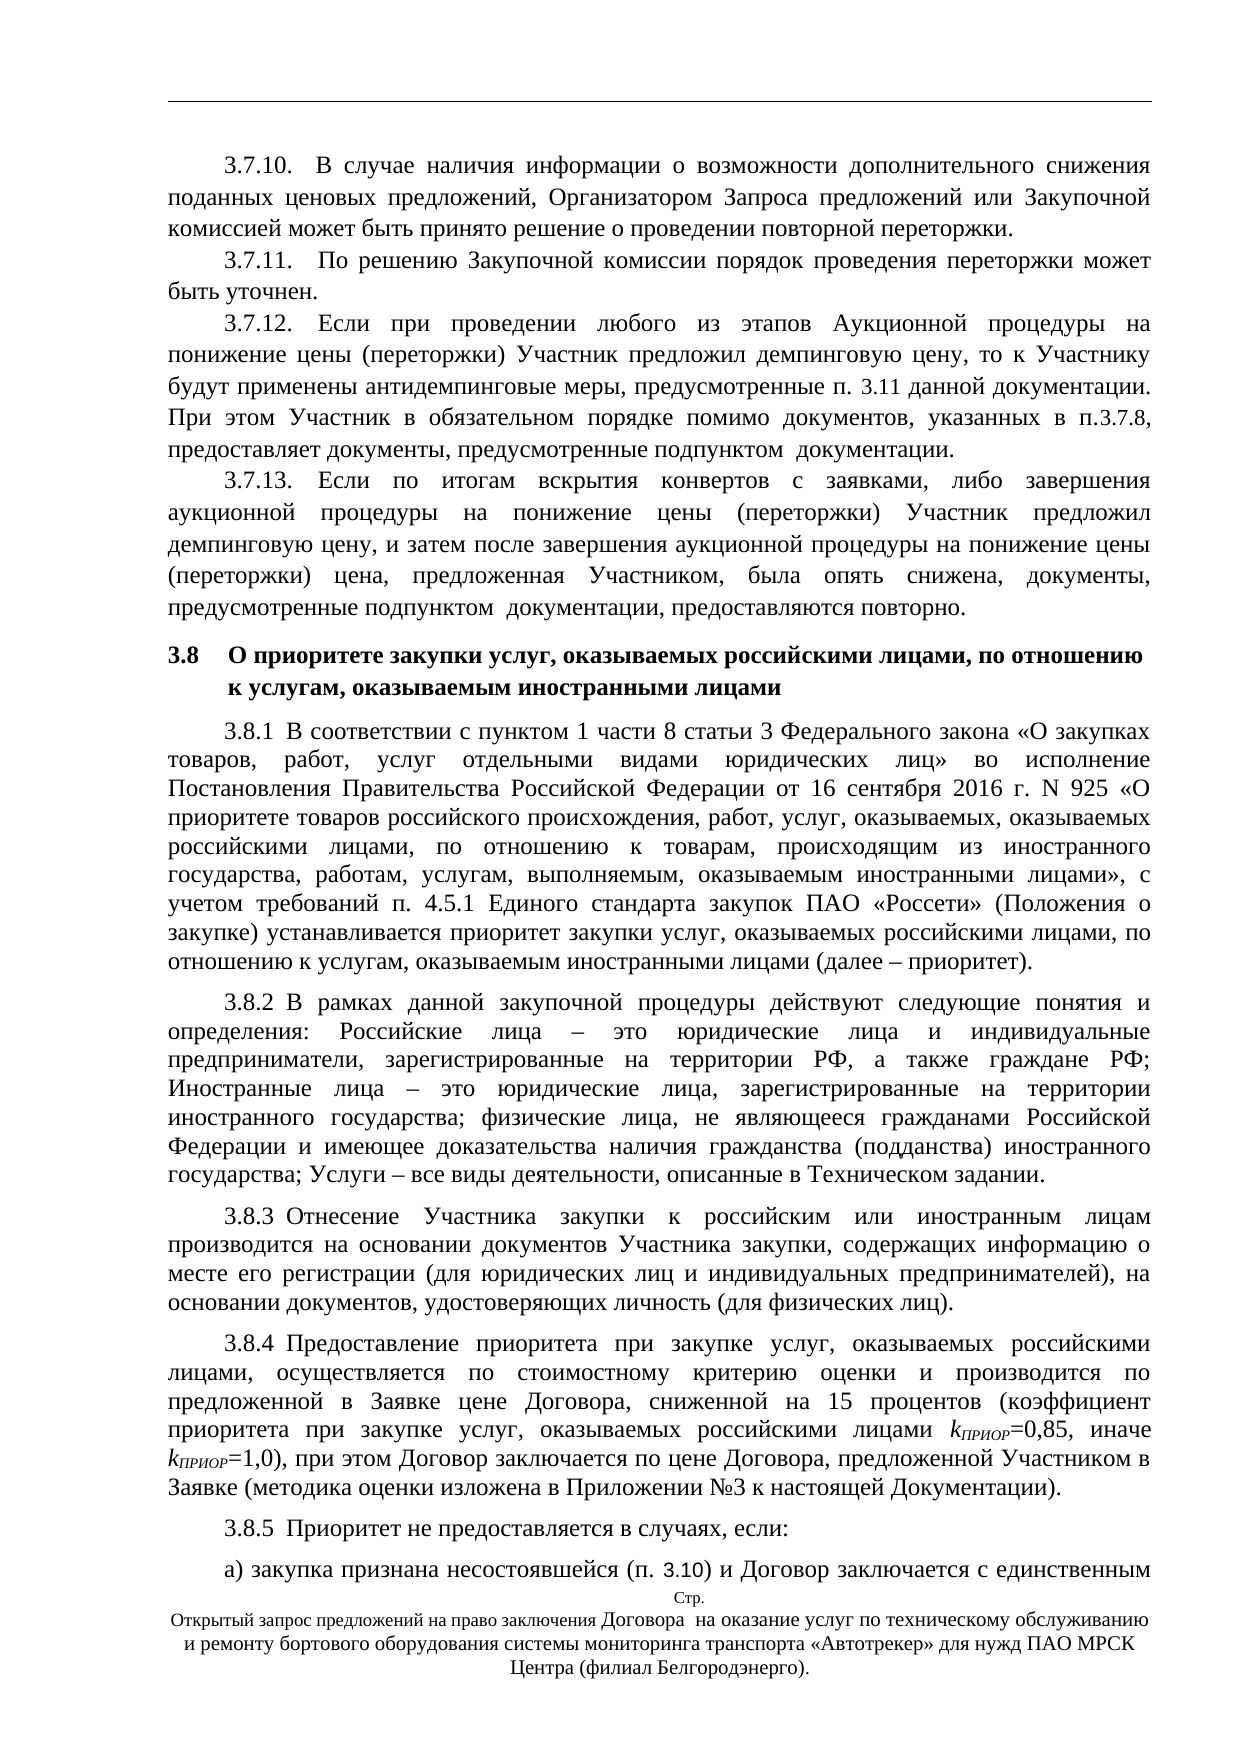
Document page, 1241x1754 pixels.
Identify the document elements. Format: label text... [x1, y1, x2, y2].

list Предоставление приоритета при закупке услуг, оказываемых российскими лицами, осуществляется по стоимостному критерию оценки и производится по предложенной в Заявке цене Договора, сниженной на 15 процентов (коэффициент приоритета при закупке услуг, оказываемых российскими лицами kПРИОР=0,85, иначе kПРИОР=1,0), при этом Договор заключается по цене Договора, предложенной Участником в Заявке (методика оценки изложена в Приложении №3 к настоящей Документации). [168, 1328, 1152, 1501]
list В случае наличия информации о возможности дополнительного снижения поданных ценовых предложений, Организатором Запроса предложений или Закупочной комиссией может быть принято решение о проведении повторной переторжки. [168, 150, 1152, 242]
list По решению Закупочной комиссии порядок проведения переторжки может быть уточнен. [168, 245, 1152, 305]
list В рамках данной закупочной процедуры действуют следующие понятия и определения: Российские лица – это юридические лица и индивидуальные предприниматели, зарегистрированные на территории РФ, а также граждане РФ; Иностранные лица – это юридические лица, зарегистрированные на территории иностранного государства; физические лица, не являющееся гражданами Российской Федерации и имеющее доказательства наличия гражданства (подданства) иностранного государства; Услуги – все виды деятельности, описанные в Техническом задании. [168, 987, 1152, 1188]
list Приоритет не предоставляется в случаях, если: [168, 1513, 1152, 1542]
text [168, 1554, 1152, 1583]
list В соответствии с пунктом 1 части 8 статьи 3 Федерального закона «О закупках товаров, работ, услуг отдельными видами юридических лиц» во исполнение Постановления Правительства Российской Федерации от 16 сентября 2016 г. N 925 «О приоритете товаров российского происхождения, работ, услуг, оказываемых, оказываемых российскими лицами, по отношению к товарам, происходящим из иностранного государства, работам, услугам, выполняемым, оказываемым иностранными лицами», с учетом требований п. 4.5.1 Единого стандарта закупок ПАО «Россети» (Положения о закупке) устанавливается приоритет закупки услуг, оказываемых российскими лицами, по отношению к услугам, оказываемым иностранными лицами (далее – приоритет). [168, 716, 1152, 974]
list Отнесение Участника закупки к российским или иностранным лицам производится на основании документов Участника закупки, содержащих информацию о месте его регистрации (для юридических лиц и индивидуальных предпринимателей), на основании документов, удостоверяющих личность (для физических лиц). [168, 1201, 1152, 1316]
subtitle О приоритете закупки услуг, оказываемых российскими лицами, по отношению к услугам, оказываемым иностранными лицами [168, 640, 1152, 700]
list Если при проведении любого из этапов Аукционной процедуры на понижение цены (переторжки) Участник предложил демпинговую цену, то к Участнику будут применены антидемпинговые меры, предусмотренные п. 3.11 данной документации. При этом Участник в обязательном порядке помимо документов, указанных в п.3.7.8, предоставляет документы, предусмотренные подпунктом 3.11.2 документации. [168, 308, 1152, 463]
list Если по итогам вскрытия конвертов с заявками, либо завершения аукционной процедуры на понижение цены (переторжки) Участник предложил демпинговую цену, и затем после завершения аукционной процедуры на понижение цены (переторжки) цена, предложенная Участником, была опять снижена, документы, предусмотренные подпунктом 3.11.2 документации, предоставляются повторно. [168, 466, 1152, 621]
